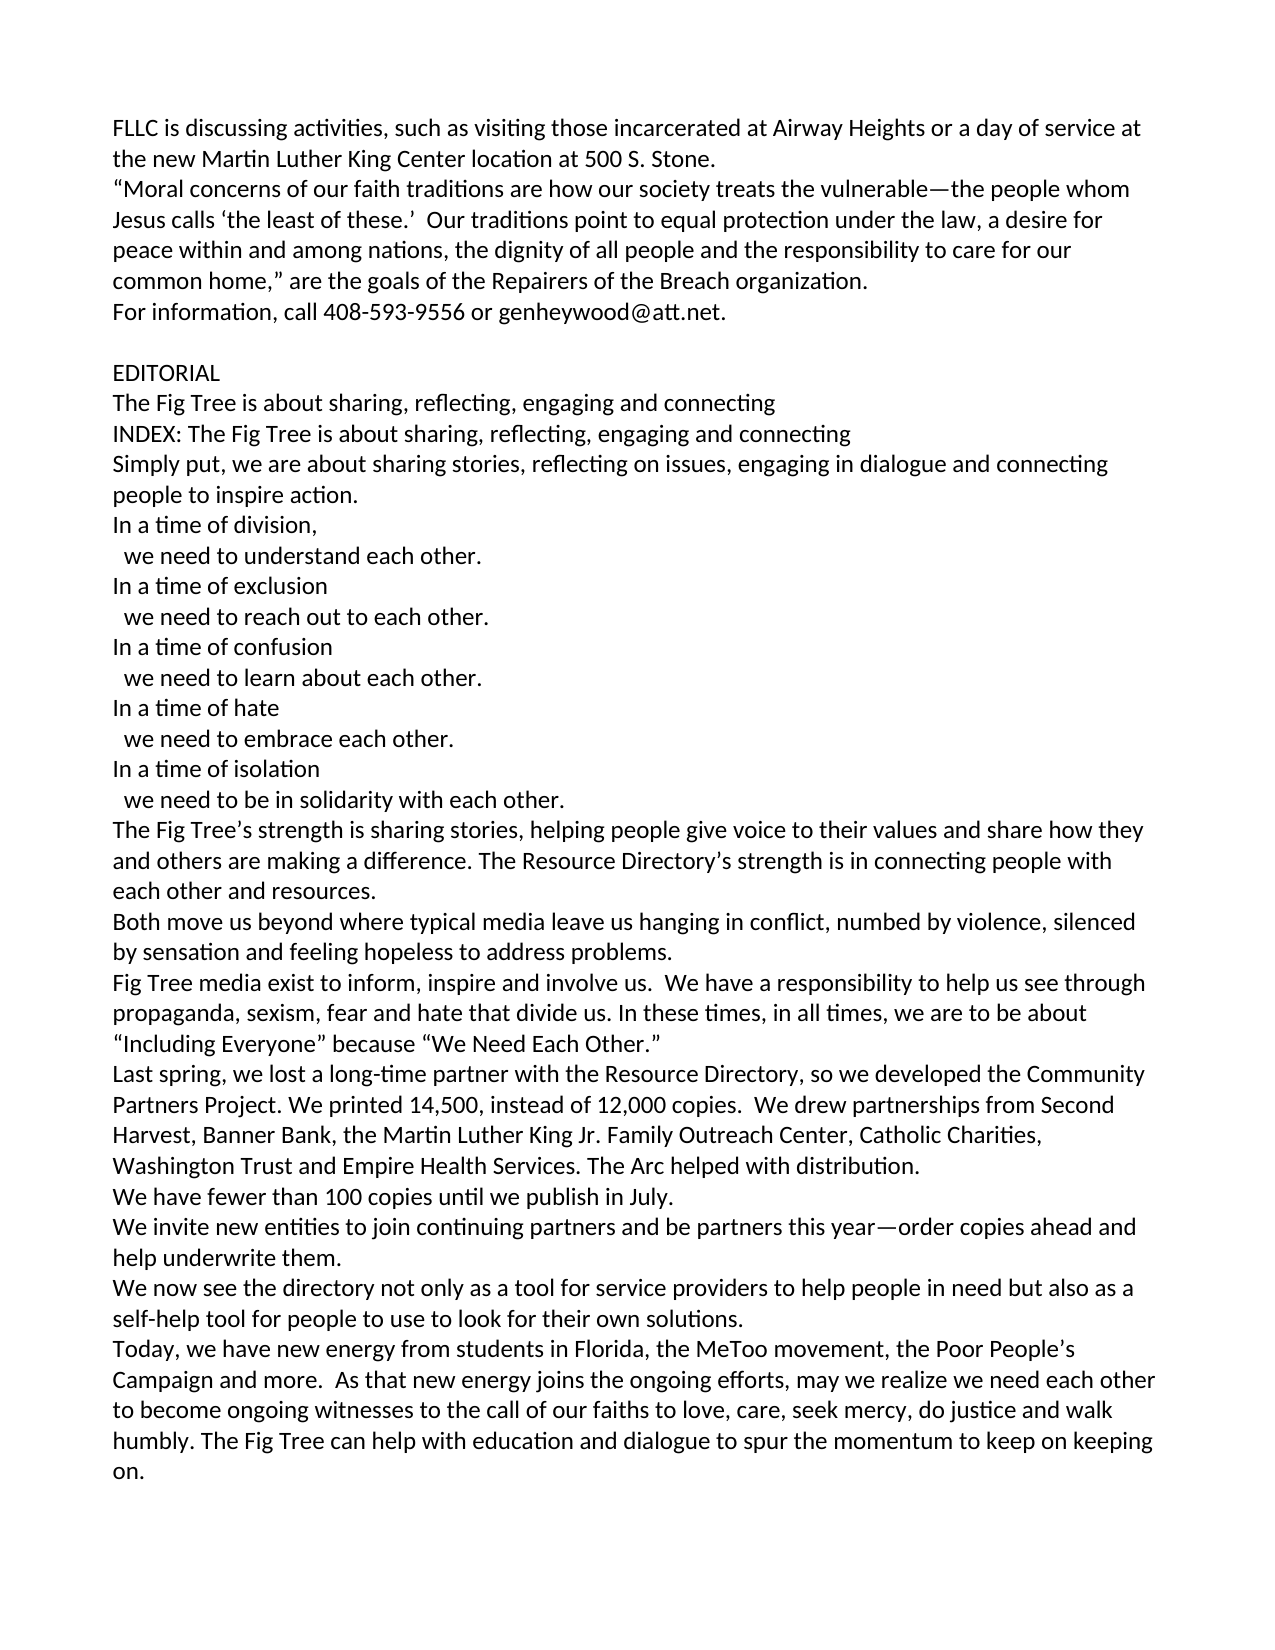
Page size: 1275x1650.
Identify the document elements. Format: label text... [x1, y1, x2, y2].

text We invite new entities to join continuing partners and be partners this year—order copies ahead and help underwrite them. [112, 1211, 1162, 1272]
text FLLC is discussing activities, such as visiting those incarcerated at Airway Heights or a day of service at the new Martin Luther King Center location at 500 S. Stone. [112, 112, 1162, 173]
text Fig Tree media exist to inform, inspire and involve us. We have a responsibility to help us see through propaganda, sexism, fear and hate that divide us. In these times, in all times, we are to be about “Including Everyone” because “We Need Each Other.” [112, 967, 1162, 1059]
text In a time of exclusion [112, 570, 1162, 601]
text “Moral concerns of our faith traditions are how our society treats the vulnerable—the people whom Jesus calls ‘the least of these.’ Our traditions point to equal protection under the law, a desire for peace within and among nations, the dignity of all people and the responsibility to care for our common home,” are the goals of the Repairers of the Breach organization. [112, 173, 1162, 296]
text EDITORIAL [112, 357, 1162, 387]
text we need to learn about each other. [112, 662, 1162, 692]
text we need to be in solidarity with each other. [112, 784, 1162, 814]
text In a time of isolation [112, 753, 1162, 784]
text The Fig Tree is about sharing, reflecting, engaging and connecting [112, 387, 1162, 418]
text The Fig Tree’s strength is sharing stories, helping people give voice to their values and share how they and others are making a difference. The Resource Directory’s strength is in connecting people with each other and resources. [112, 814, 1162, 906]
text Today, we have new energy from students in Florida, the MeToo movement, the Poor People’s Campaign and more. As that new energy joins the ongoing efforts, may we realize we need each other to become ongoing witnesses to the call of our faiths to love, care, seek mercy, do justice and walk humbly. The Fig Tree can help with education and dialogue to spur the momentum to keep on keeping on. [112, 1333, 1162, 1486]
text we need to reach out to each other. [112, 601, 1162, 631]
text Both move us beyond where typical media leave us hanging in conflict, numbed by violence, silenced by sensation and feeling hopeless to address problems. [112, 906, 1162, 967]
text Last spring, we lost a long-time partner with the Resource Directory, so we developed the Community Partners Project. We printed 14,500, instead of 12,000 copies. We drew partnerships from Second Harvest, Banner Bank, the Martin Luther King Jr. Family Outreach Center, Catholic Charities, Washington Trust and Empire Health Services. The Arc helped with distribution. [112, 1059, 1162, 1181]
text we need to embrace each other. [112, 723, 1162, 753]
text In a time of confusion [112, 631, 1162, 662]
text In a time of division, [112, 509, 1162, 540]
text We now see the directory not only as a tool for service providers to help people in need but also as a self-help tool for people to use to look for their own solutions. [112, 1272, 1162, 1333]
text In a time of hate [112, 692, 1162, 723]
text INDEX: The Fig Tree is about sharing, reflecting, engaging and connecting [112, 418, 1162, 448]
text For information, call 408-593-9556 or genheywood@att.net. [112, 296, 1162, 326]
text Simply put, we are about sharing stories, reflecting on issues, engaging in dialogue and connecting people to inspire action. [112, 448, 1162, 509]
text we need to understand each other. [112, 540, 1162, 570]
text We have fewer than 100 copies until we publish in July. [112, 1181, 1162, 1211]
